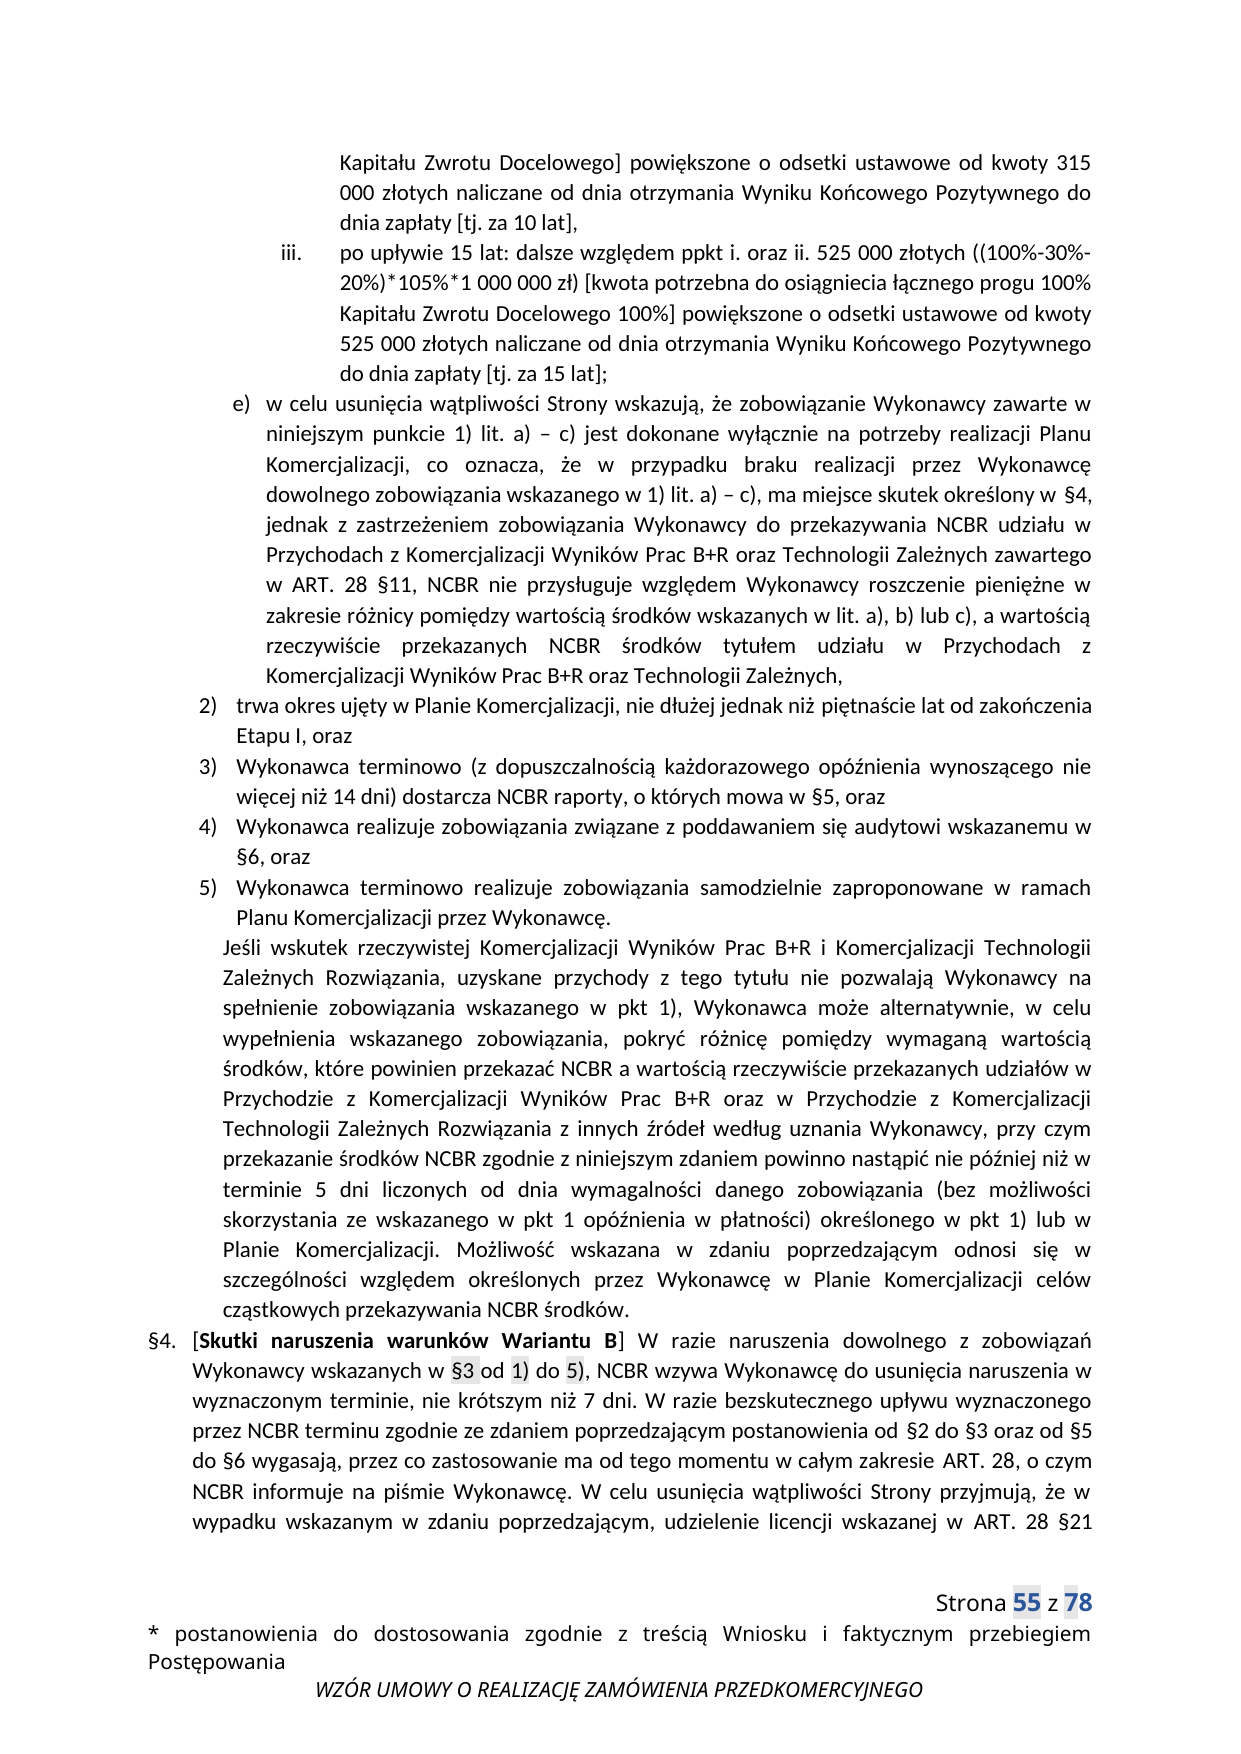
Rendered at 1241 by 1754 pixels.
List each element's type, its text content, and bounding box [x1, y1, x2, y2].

list Wykonawca realizuje zobowiązania związane z poddawaniem się audytowi wskazanemu w §6, oraz [199, 812, 1093, 870]
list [148, 1326, 1093, 1535]
list Wykonawca terminowo realizuje zobowiązania samodzielnie zaproponowane w ramach Planu Komercjalizacji przez Wykonawcę. [199, 873, 1093, 931]
list Jeśli wskutek rzeczywistej Komercjalizacji Wyników Prac B+R i Komercjalizacji Technologii Zależnych Rozwiązania, uzyskane przychody z tego tytułu nie pozwalają Wykonawcy na spełnienie zobowiązania wskazanego w pkt 1), Wykonawca może alternatywnie, w celu wypełnienia wskazanego zobowiązania, pokryć różnicę pomiędzy wymaganą wartością środków, które powinien przekazać NCBR a wartością rzeczywiście przekazanych udziałów w Przychodzie z Komercjalizacji Wyników Prac B+R oraz w Przychodzie z Komercjalizacji Technologii Zależnych Rozwiązania z innych źródeł według uznania Wykonawcy, przy czym przekazanie środków NCBR zgodnie z niniejszym zdaniem powinno nastąpić nie później niż w terminie 5 dni liczonych od dnia wymagalności danego zobowiązania (bez możliwości skorzystania ze wskazanego w pkt 1 opóźnienia w płatności) określonego w pkt 1) lub w Planie Komercjalizacji. Możliwość wskazana w zdaniu poprzedzającym odnosi się w szczególności względem określonych przez Wykonawcę w Planie Komercjalizacji celów cząstkowych przekazywania NCBR środków. [223, 933, 1093, 1323]
list w celu usunięcia wątpliwości Strony wskazują, że zobowiązanie Wykonawcy zawarte w niniejszym punkcie 1) lit. a) – c) jest dokonane wyłącznie na potrzeby realizacji Planu Komercjalizacji, co oznacza, że w przypadku braku realizacji przez Wykonawcę dowolnego zobowiązania wskazanego w 1) lit. a) – c), ma miejsce skutek określony w §4, jednak z zastrzeżeniem zobowiązania Wykonawcy do przekazywania NCBR udziału w Przychodach z Komercjalizacji Wyników Prac B+R oraz Technologii Zależnych zawartego w ART. 28 §11, NCBR nie przysługuje względem Wykonawcy roszczenie pieniężne w zakresie różnicy pomiędzy wartością środków wskazanych w lit. a), b) lub c), a wartością rzeczywiście przekazanych NCBR środków tytułem udziału w Przychodach z Komercjalizacji Wyników Prac B+R oraz Technologii Zależnych, [232, 389, 1093, 689]
list po upływie 15 lat: dalsze względem ppkt i. oraz ii. 525 000 złotych ((100%-30%-20%)*105%*1 000 000 zł) [kwota potrzebna do osiągniecia łącznego progu 100% Kapitału Zwrotu Docelowego 100%] powiększone o odsetki ustawowe od kwoty 525 000 złotych naliczane od dnia otrzymania Wyniku Końcowego Pozytywnego do dnia zapłaty [tj. za 15 lat]; [302, 238, 1093, 387]
list Wykonawca terminowo (z dopuszczalnością każdorazowego opóźnienia wynoszącego nie więcej niż 14 dni) dostarcza NCBR raporty, o których mowa w §5, oraz [199, 752, 1093, 810]
list trwa okres ujęty w Planie Komercjalizacji, nie dłużej jednak niż piętnaście lat od zakończenia Etapu I, oraz [199, 691, 1093, 749]
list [302, 148, 1093, 236]
